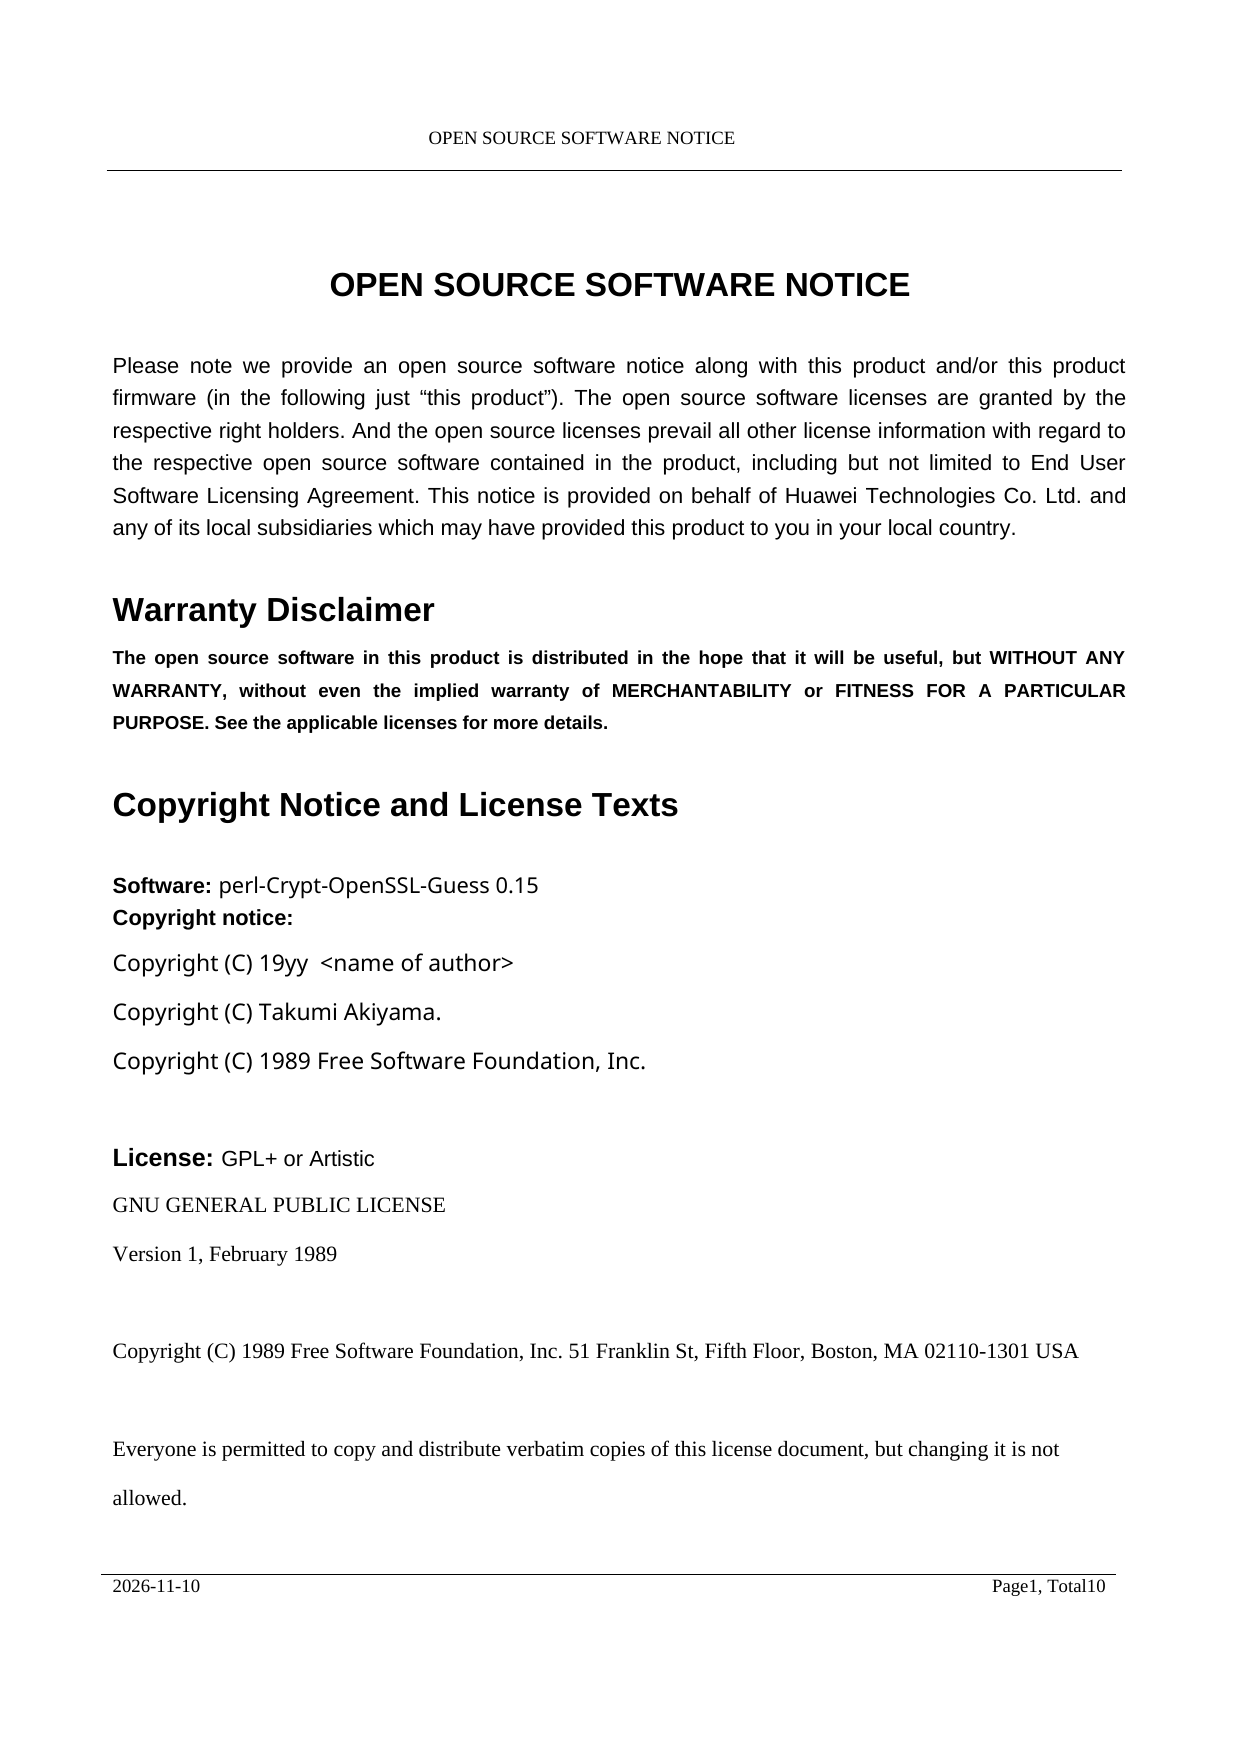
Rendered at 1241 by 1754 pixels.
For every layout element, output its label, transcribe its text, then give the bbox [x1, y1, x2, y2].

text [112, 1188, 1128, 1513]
text Copyright (C) 19yy <name of author> Copyright (C) Takumi Akiyama. Copyright (C) 1989 Free Software Foundation, Inc. [112, 947, 1128, 1125]
text Warranty Disclaimer [112, 576, 1128, 641]
text Please note we provide an open source software notice along with this product and/or this product firmware (in the following just “this product”). The open source software licenses are granted by the respective right holders. And the open source licenses prevail all other license information with regard to the respective open source software contained in the product, including but not limited to End User Software Licensing Agreement. This notice is provided on behalf of Huawei Technologies Co. Ltd. and any of its local subsidiaries which may have provided this product to you in your local country. [112, 349, 1128, 544]
text Copyright Notice and License Texts [112, 771, 1128, 836]
text License: GPL+ or Artistic [112, 1142, 1128, 1174]
text Copyright notice: [112, 901, 1128, 934]
text OPEN SOURCE SOFTWARE NOTICE [112, 251, 1128, 316]
text The open source software in this product is distributed in the hope that it will be useful, but WITHOUT ANY WARRANTY, without even the implied warranty of MERCHANTABILITY or FITNESS FOR A PARTICULAR PURPOSE. See the applicable licenses for more details. [112, 641, 1128, 739]
text Software: perl-Crypt-OpenSSL-Guess 0.15 [112, 869, 1128, 901]
